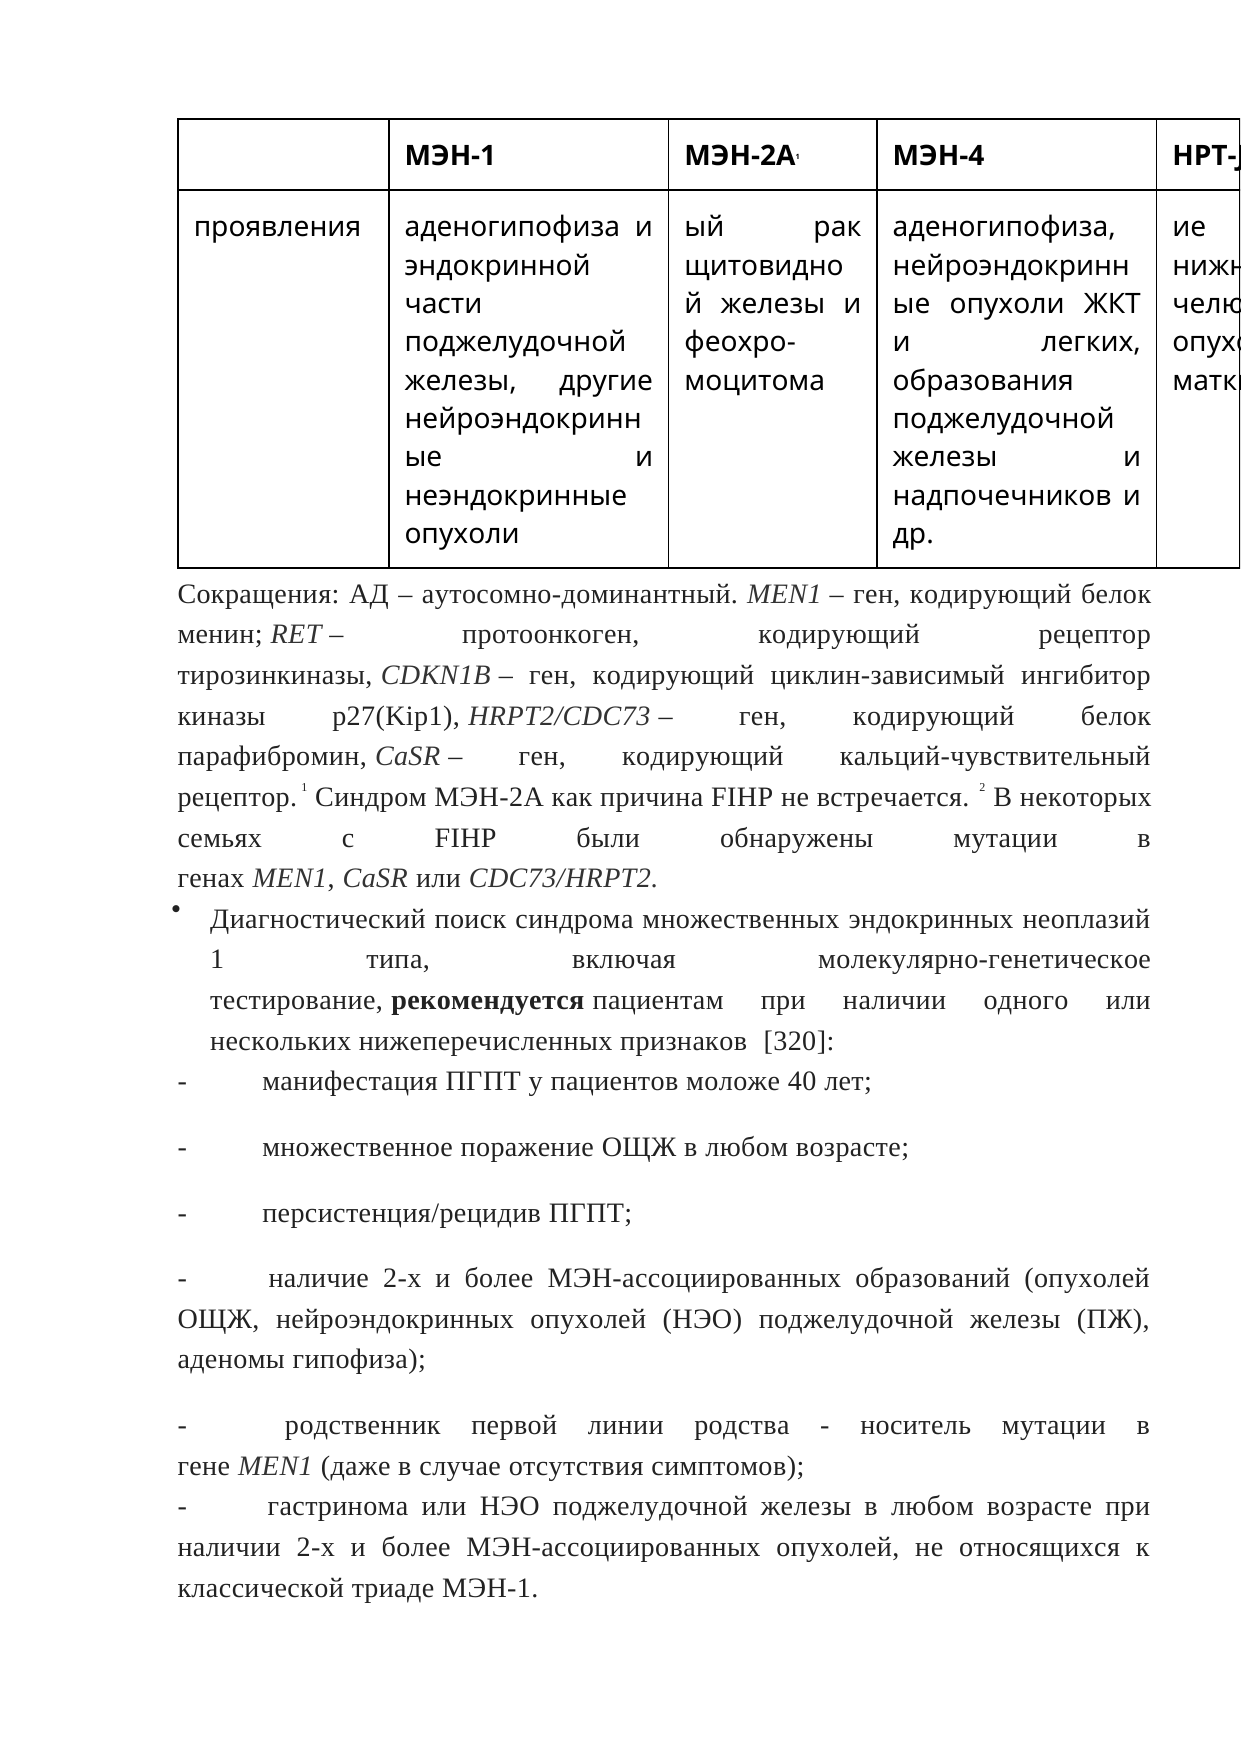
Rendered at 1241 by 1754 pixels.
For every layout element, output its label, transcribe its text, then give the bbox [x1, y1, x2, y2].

text - манифестация ПГПТ у пациентов моложе 40 лет; [177, 1056, 1152, 1097]
text - множественное поражение ОЩЖ в любом возрасте; [177, 1122, 1152, 1162]
table_cell Другие проявления [179, 191, 388, 567]
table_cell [1157, 191, 1239, 567]
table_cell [878, 191, 1156, 567]
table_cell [390, 191, 668, 567]
text Сокращения: АД – аутосомно-доминантный. MEN1 – ген, кодирующий белок менин; RET – протоонкоген, кодирующий рецептор тирозинкиназы, CDKN1B – ген, кодирующий циклин-зависимый ингибитор киназы р27(Kip1), HRPT2/CDC73 – ген, кодирующий белок парафибромин, CaSR – ген, кодирующий кальций-чувствительный рецептор. 1 Синдром МЭН-2А как причина FIHP не встречается. 2 В некоторых семьях с FIHP были обнаружены мутации в генах MEN1, CaSR или CDC73/HRPT2. [177, 569, 1152, 894]
text - родственник первой линии родства - носитель мутации в гене MEN1 (даже в случае отсутствия симптомов); [177, 1400, 1152, 1481]
text - персистенция/рецидив ПГПТ; [177, 1187, 1152, 1228]
table_header [179, 120, 388, 189]
table_header МЭН-1 [390, 120, 668, 189]
table_header МЭН-4 [878, 120, 1156, 189]
list Диагностический поиск синдрома множественных эндокринных неоплазий 1 типа, включая молекулярно-генетическое тестирование, рекомендуется пациентам при наличии одного или нескольких нижеперечисленных признаков [320]: [172, 894, 1152, 1056]
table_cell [669, 191, 876, 567]
text - гастринома или НЭО поджелудочной железы в любом возрасте при наличии 2-х и более МЭН-ассоциированных опухолей, не относящихся к классической триаде МЭН-1. [177, 1481, 1152, 1603]
text - наличие 2-х и более МЭН-ассоциированных образований (опухолей ОЩЖ, нейроэндокринных опухолей (НЭО) поджелудочной железы (ПЖ), аденомы гипофиза); [177, 1253, 1152, 1375]
table_header HPT-JT [1157, 120, 1239, 189]
table_header МЭН-2А1 [669, 120, 876, 189]
